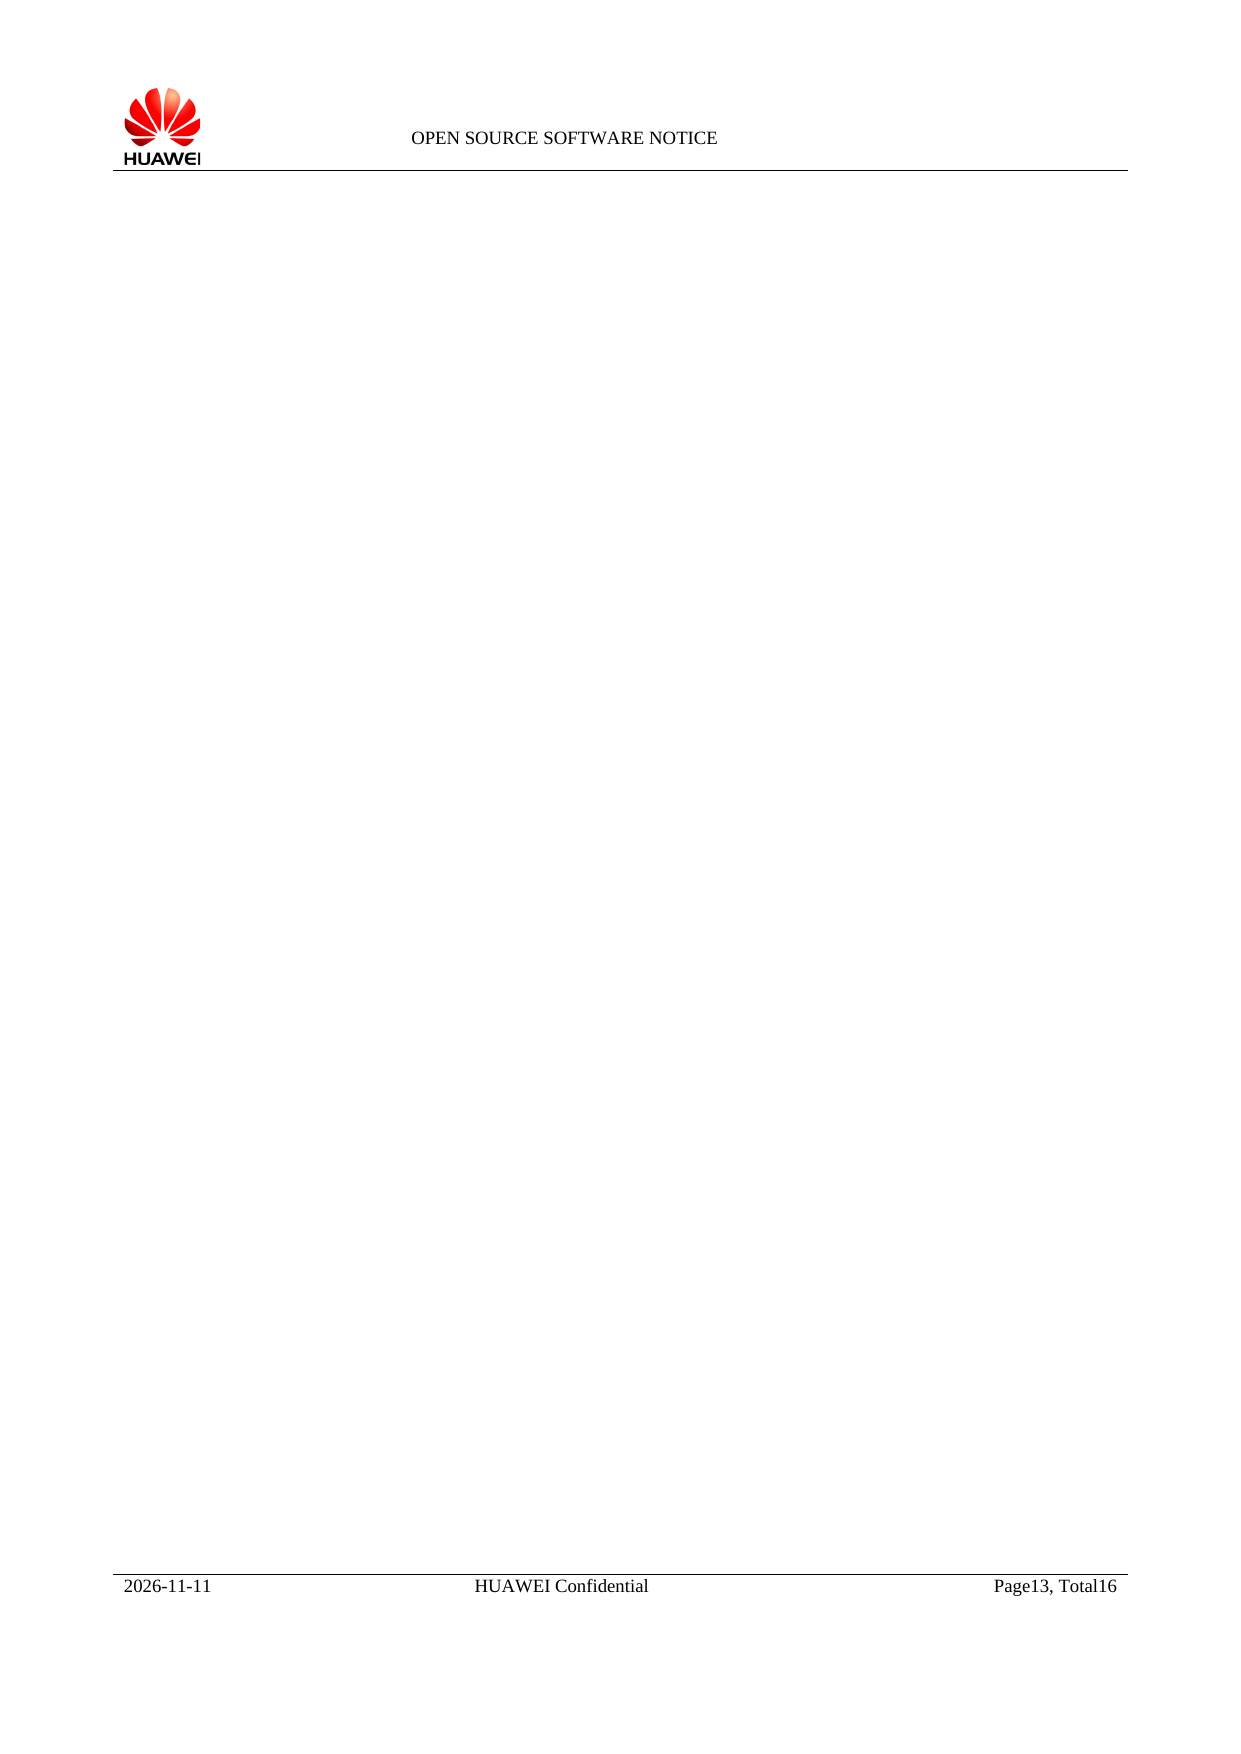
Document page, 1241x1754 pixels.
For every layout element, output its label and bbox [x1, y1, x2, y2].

picture [124, 88, 201, 165]
